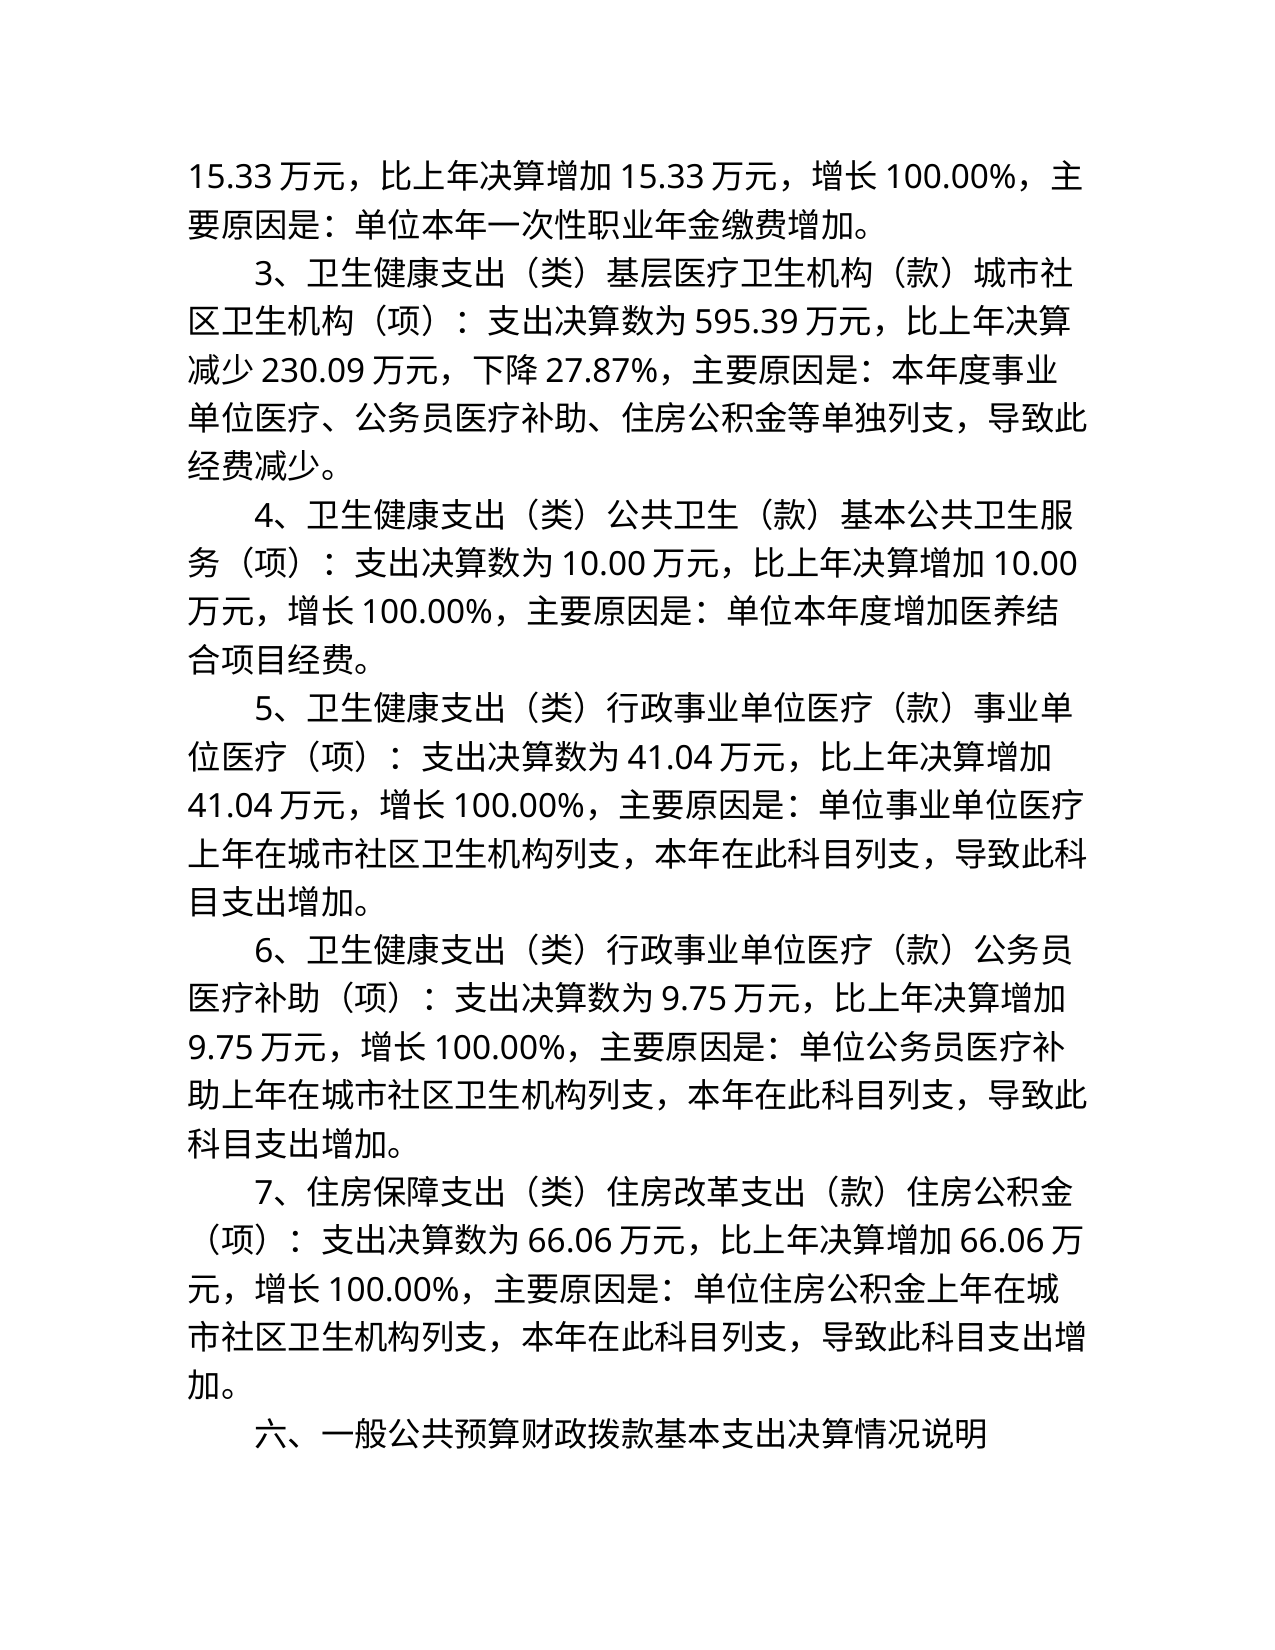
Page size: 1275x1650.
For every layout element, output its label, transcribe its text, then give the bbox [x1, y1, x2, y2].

text 3、卫生健康支出（类）基层医疗卫生机构（款）城市社区卫生机构（项）：支出决算数为595.39万元，比上年决算减少230.09万元，下降27.87%，主要原因是：本年度事业单位医疗、公务员医疗补助、住房公积金等单独列支，导致此经费减少。 [187, 247, 1087, 488]
text 7、住房保障支出（类）住房改革支出（款）住房公积金（项）：支出决算数为66.06万元，比上年决算增加66.06万元，增长100.00%，主要原因是：单位住房公积金上年在城市社区卫生机构列支，本年在此科目列支，导致此科目支出增加。 [187, 1166, 1087, 1407]
text 5、卫生健康支出（类）行政事业单位医疗（款）事业单位医疗（项）：支出决算数为41.04万元，比上年决算增加41.04万元，增长100.00%，主要原因是：单位事业单位医疗上年在城市社区卫生机构列支，本年在此科目列支，导致此科目支出增加。 [187, 682, 1087, 924]
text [187, 150, 1087, 247]
text 6、卫生健康支出（类）行政事业单位医疗（款）公务员医疗补助（项）：支出决算数为9.75万元，比上年决算增加9.75万元，增长100.00%，主要原因是：单位公务员医疗补助上年在城市社区卫生机构列支，本年在此科目列支，导致此科目支出增加。 [187, 924, 1087, 1166]
text 六、一般公共预算财政拨款基本支出决算情况说明 [187, 1407, 1087, 1456]
text 4、卫生健康支出（类）公共卫生（款）基本公共卫生服务（项）：支出决算数为10.00万元，比上年决算增加10.00万元，增长100.00%，主要原因是：单位本年度增加医养结合项目经费。 [187, 488, 1087, 682]
